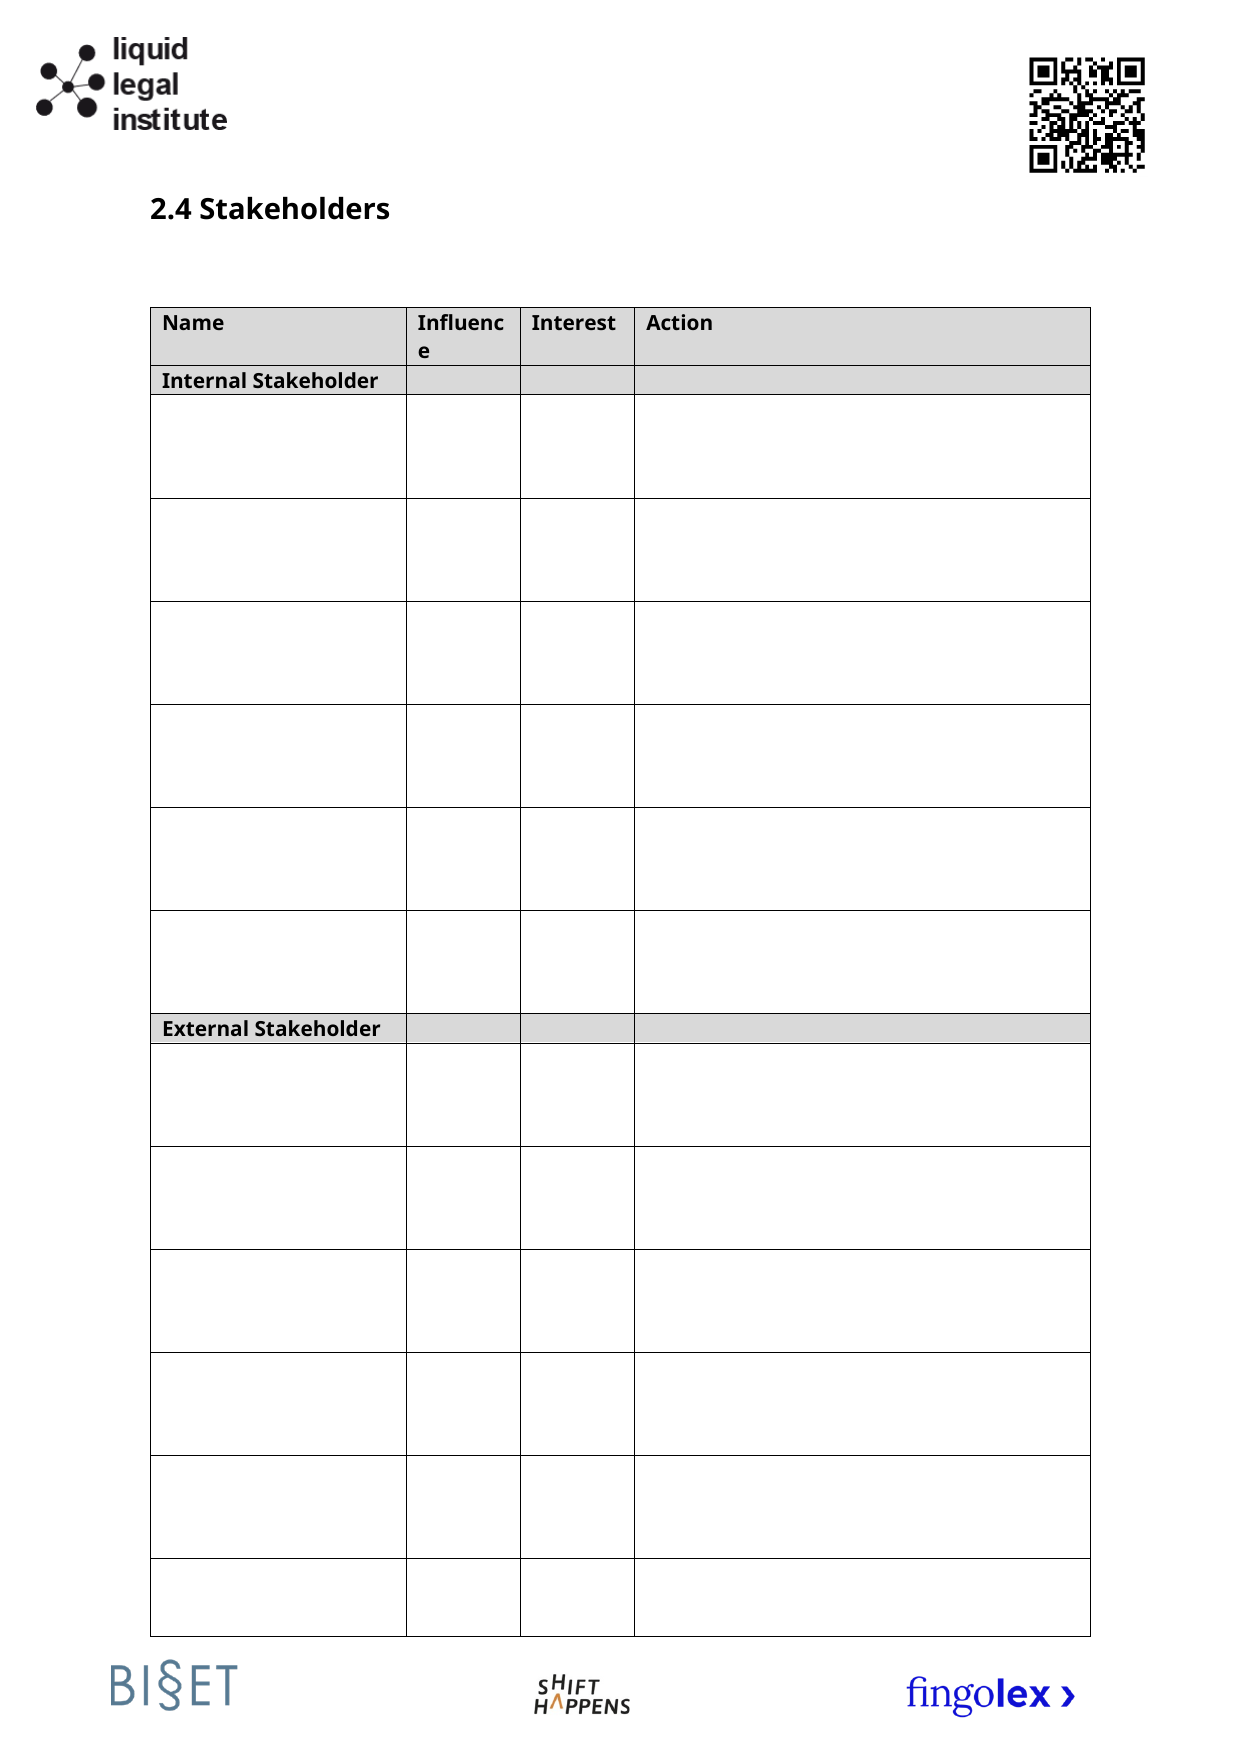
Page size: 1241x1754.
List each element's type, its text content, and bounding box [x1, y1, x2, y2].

table_cell [407, 1559, 520, 1636]
table_header Interest [521, 308, 634, 365]
picture [1025, 53, 1149, 177]
picture [34, 37, 228, 131]
table_cell [635, 1456, 1090, 1558]
table_cell [521, 1559, 634, 1636]
table_cell [635, 602, 1090, 704]
picture [898, 1669, 1083, 1721]
table_cell [521, 1044, 634, 1146]
table_cell [407, 808, 520, 910]
table_cell [635, 1559, 1090, 1636]
table_cell [635, 1353, 1090, 1455]
table_cell [151, 1456, 406, 1558]
table_cell [521, 808, 634, 910]
table_cell [521, 499, 634, 601]
table_cell [151, 705, 406, 807]
table_cell [635, 1014, 1090, 1042]
table_cell [407, 911, 520, 1013]
text 2.4 Stakeholders [150, 188, 1090, 228]
table_cell [407, 395, 520, 497]
table_cell [151, 1250, 406, 1352]
table_cell [151, 602, 406, 704]
table_cell [635, 366, 1090, 394]
table_cell [635, 1044, 1090, 1146]
table_cell [151, 1147, 406, 1249]
table_cell [151, 1353, 406, 1455]
table_cell [407, 1250, 520, 1352]
table_cell [521, 1014, 634, 1042]
table_cell [635, 808, 1090, 910]
table_header Action [635, 308, 1090, 365]
table_cell [635, 1250, 1090, 1352]
table_cell [521, 705, 634, 807]
table_cell [151, 499, 406, 601]
picture [111, 1659, 238, 1713]
table_header Name [151, 308, 406, 365]
table_cell External Stakeholder [151, 1014, 406, 1042]
table_cell [151, 1044, 406, 1146]
table_cell [407, 1044, 520, 1146]
table_cell [521, 1250, 634, 1352]
table_cell [407, 1147, 520, 1249]
table_cell [407, 1456, 520, 1558]
table_cell [151, 395, 406, 497]
table_cell [635, 499, 1090, 601]
table_cell [521, 1456, 634, 1558]
table_cell [635, 911, 1090, 1013]
table_cell [151, 1559, 406, 1636]
table_cell [521, 395, 634, 497]
table_cell [407, 366, 520, 394]
table_cell [407, 1014, 520, 1042]
table_cell [151, 808, 406, 910]
table_cell [407, 1353, 520, 1455]
table_cell [635, 395, 1090, 497]
table_cell [521, 1147, 634, 1249]
table_cell [407, 499, 520, 601]
table_cell Internal Stakeholder [151, 366, 406, 394]
table_cell [521, 911, 634, 1013]
table_cell [407, 705, 520, 807]
table_cell [521, 602, 634, 704]
picture [534, 1669, 630, 1722]
table_cell [407, 602, 520, 704]
table_header Influence [407, 308, 520, 365]
table_cell [151, 911, 406, 1013]
table_cell [521, 366, 634, 394]
table_cell [521, 1353, 634, 1455]
table_cell [635, 705, 1090, 807]
table_cell [635, 1147, 1090, 1249]
